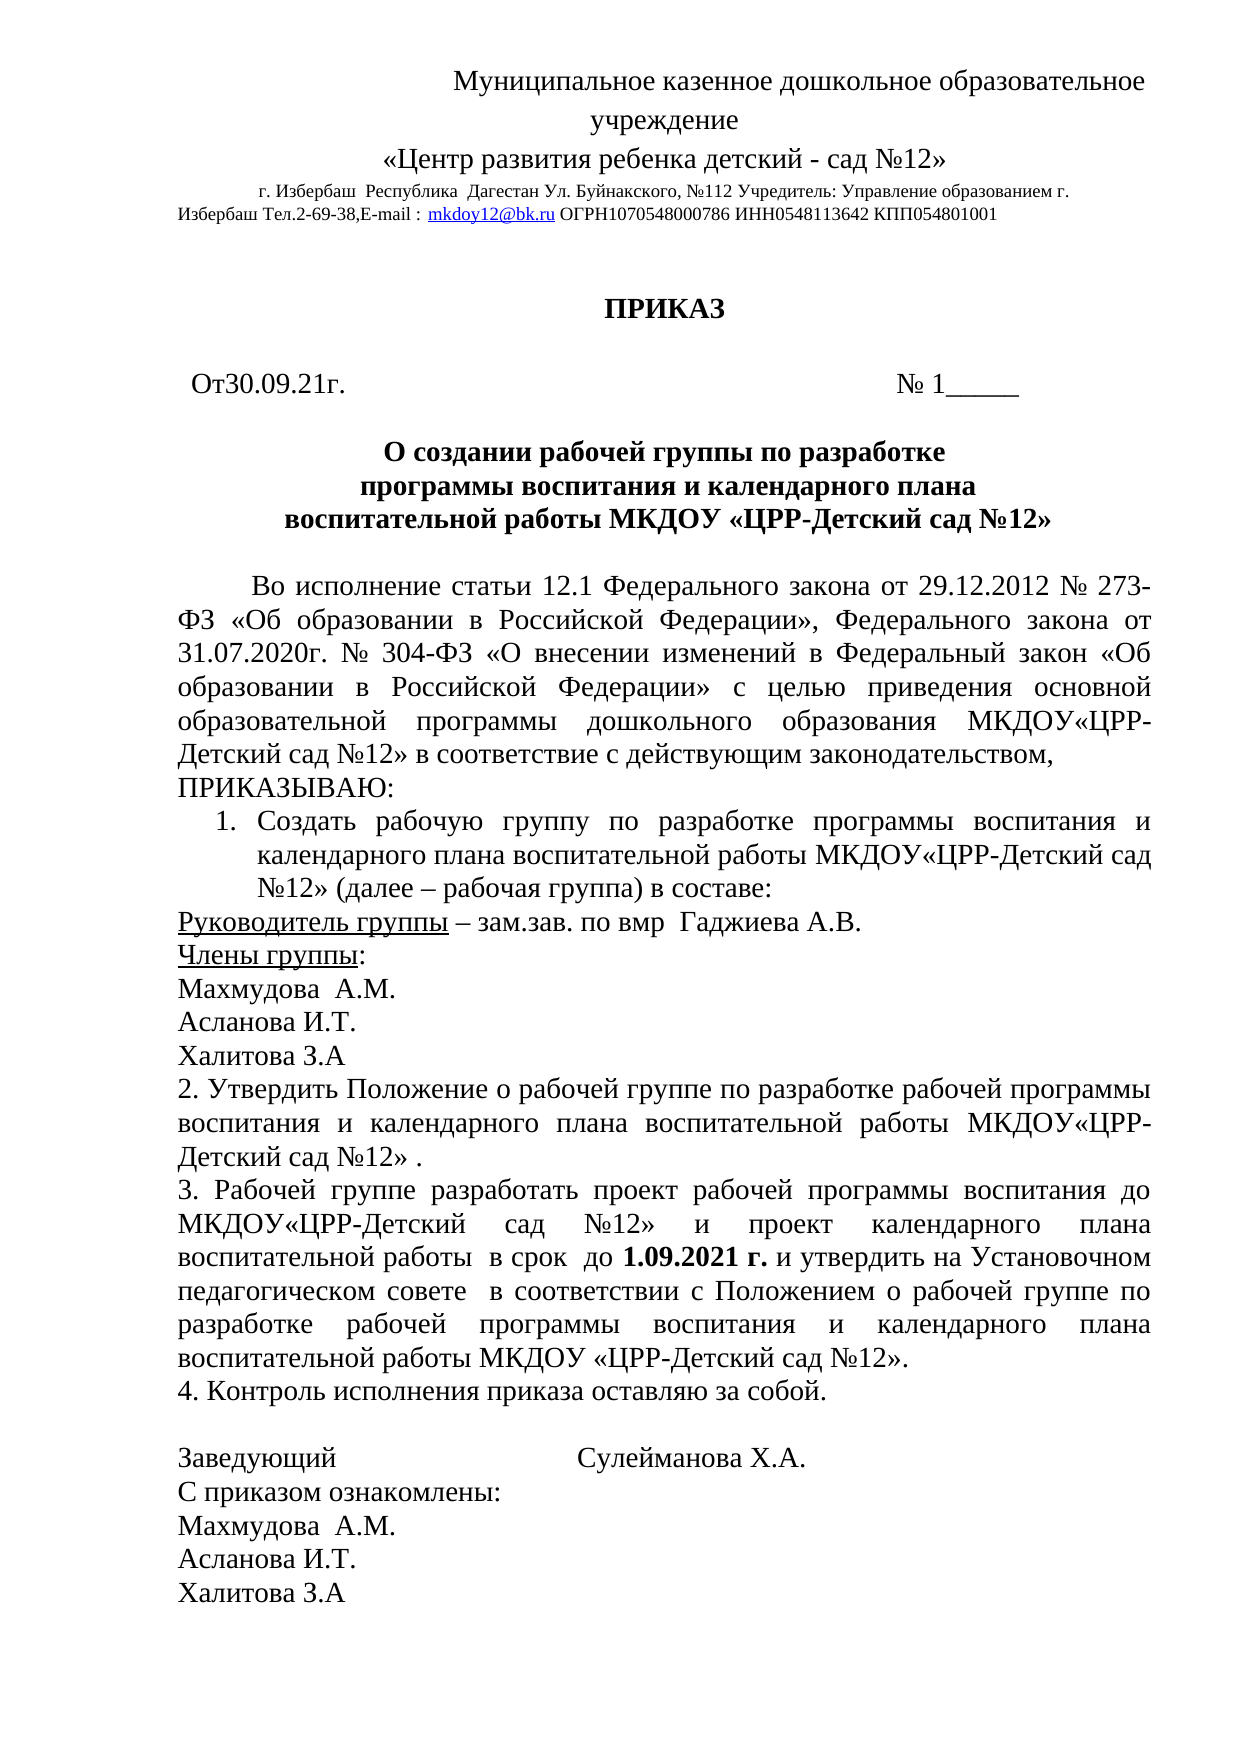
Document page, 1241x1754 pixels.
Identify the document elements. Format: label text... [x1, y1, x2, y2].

text Руководитель группы – зам.зав. по вмр Гаджиева А.В. [177, 904, 1152, 937]
text Заведующий Сулейманова Х.А. [177, 1441, 1152, 1474]
table_header № 1_____ [888, 358, 1145, 434]
text С приказом ознакомлены: [177, 1474, 1152, 1508]
list Создать рабочую группу по разработке программы воспитания и календарного плана воспитательной работы МКДОУ«ЦРР-Детский сад №12» (далее – рабочая группа) в составе: [215, 803, 1152, 904]
text 4. Контроль исполнения приказа оставляю за собой. [177, 1373, 1152, 1407]
text Члены группы: [177, 937, 1152, 971]
text О создании рабочей группы по разработке программы воспитания и календарного плана воспитательной работы МКДОУ «ЦРР-Детский сад №12» [177, 434, 1152, 535]
text 2. Утвердить Положение о рабочей группе по разработке рабочей программы воспитания и календарного плана воспитательной работы МКДОУ«ЦРР-Детский сад №12» . [177, 1072, 1152, 1172]
text Избербаш Тел.2-69-38,E-mail : mkdoy12@bk.ru ОГРН1070548000786 ИНН0548113642 КПП054801001 [177, 202, 421, 224]
text Халитова З.А [177, 1575, 1152, 1608]
text Муниципальное казенное дошкольное образовательное учреждение [177, 63, 1152, 136]
text Махмудова А.М. [177, 971, 1152, 1004]
text ПРИКАЗЫВАЮ: [177, 770, 1152, 803]
text «Центр развития ребенка детский - сад №12» [177, 141, 1152, 174]
text Асланова И.Т. [177, 1541, 1152, 1575]
text ПРИКАЗ [177, 291, 1152, 325]
text 3. Рабочей группе разработать проект рабочей программы воспитания до МКДОУ«ЦРР-Детский сад №12» и проект календарного плана воспитательной работы в срок до 1.09.2021 г. и утвердить на Установочном педагогическом совете в соответствии с Положением о рабочей группе по разработке рабочей программы воспитания и календарного плана воспитательной работы МКДОУ «ЦРР-Детский сад №12». [177, 1172, 1152, 1373]
text Махмудова А.М. [177, 1508, 1152, 1541]
text Во исполнение статьи 12.1 Федерального закона от 29.12.2012 № 273-ФЗ «Об образовании в Российской Федерации», Федерального закона от 31.07.2020г. № 304-ФЗ «О внесении изменений в Федеральный закон «Об образовании в Российской Федерации» с целью приведения основной образовательной программы дошкольного образования МКДОУ«ЦРР-Детский сад №12» в соответствие с действующим законодательством, [177, 568, 1152, 770]
table_header От30.09.21г. [176, 358, 888, 434]
text Асланова И.Т. [177, 1004, 1152, 1038]
text г. Избербаш Республика Дагестан Ул. Буйнакского, №112 Учредитель: Управление образованием г. [177, 180, 1152, 201]
text Избербаш Тел.2-69-38,E-mail : mkdoy12@bk.ru ОГРН1070548000786 ИНН0548113642 КПП054801001 [428, 202, 1152, 224]
text Халитова З.А [177, 1038, 1152, 1072]
